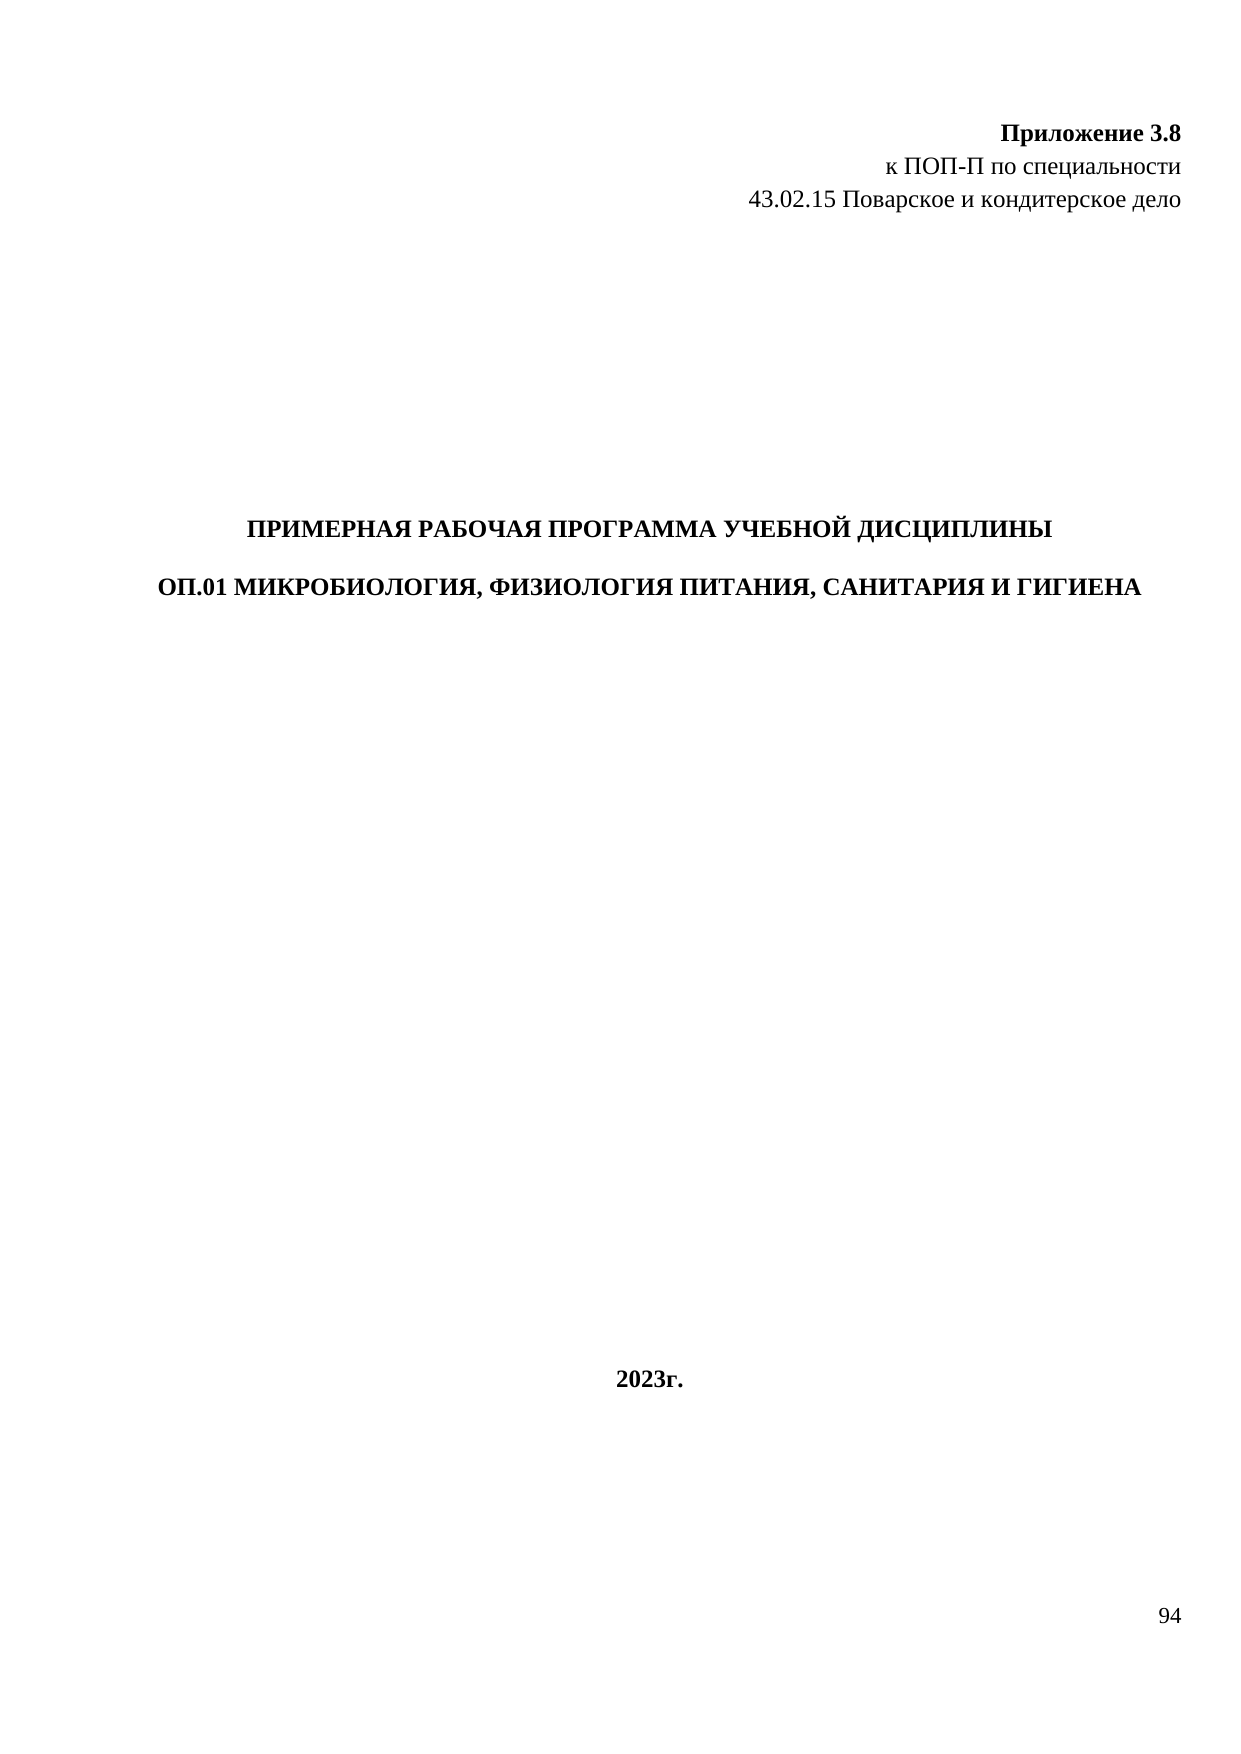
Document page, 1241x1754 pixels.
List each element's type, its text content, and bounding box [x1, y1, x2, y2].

text 43.02.15 Поварское и кондитерское дело [118, 184, 1181, 213]
text ПРИМЕРНАЯ РАБОЧАЯ ПРОГРАММА УЧЕБНОЙ ДИСЦИПЛИНЫ [118, 514, 1181, 543]
text 2023г. [118, 1364, 1181, 1393]
text ОП.01 МИКРОБИОЛОГИЯ, ФИЗИОЛОГИЯ ПИТАНИЯ, САНИТАРИЯ И ГИГИЕНА [118, 572, 1181, 601]
text Приложение 3.8 [118, 118, 1181, 147]
text к ПОП-П по специальности [118, 151, 1181, 180]
